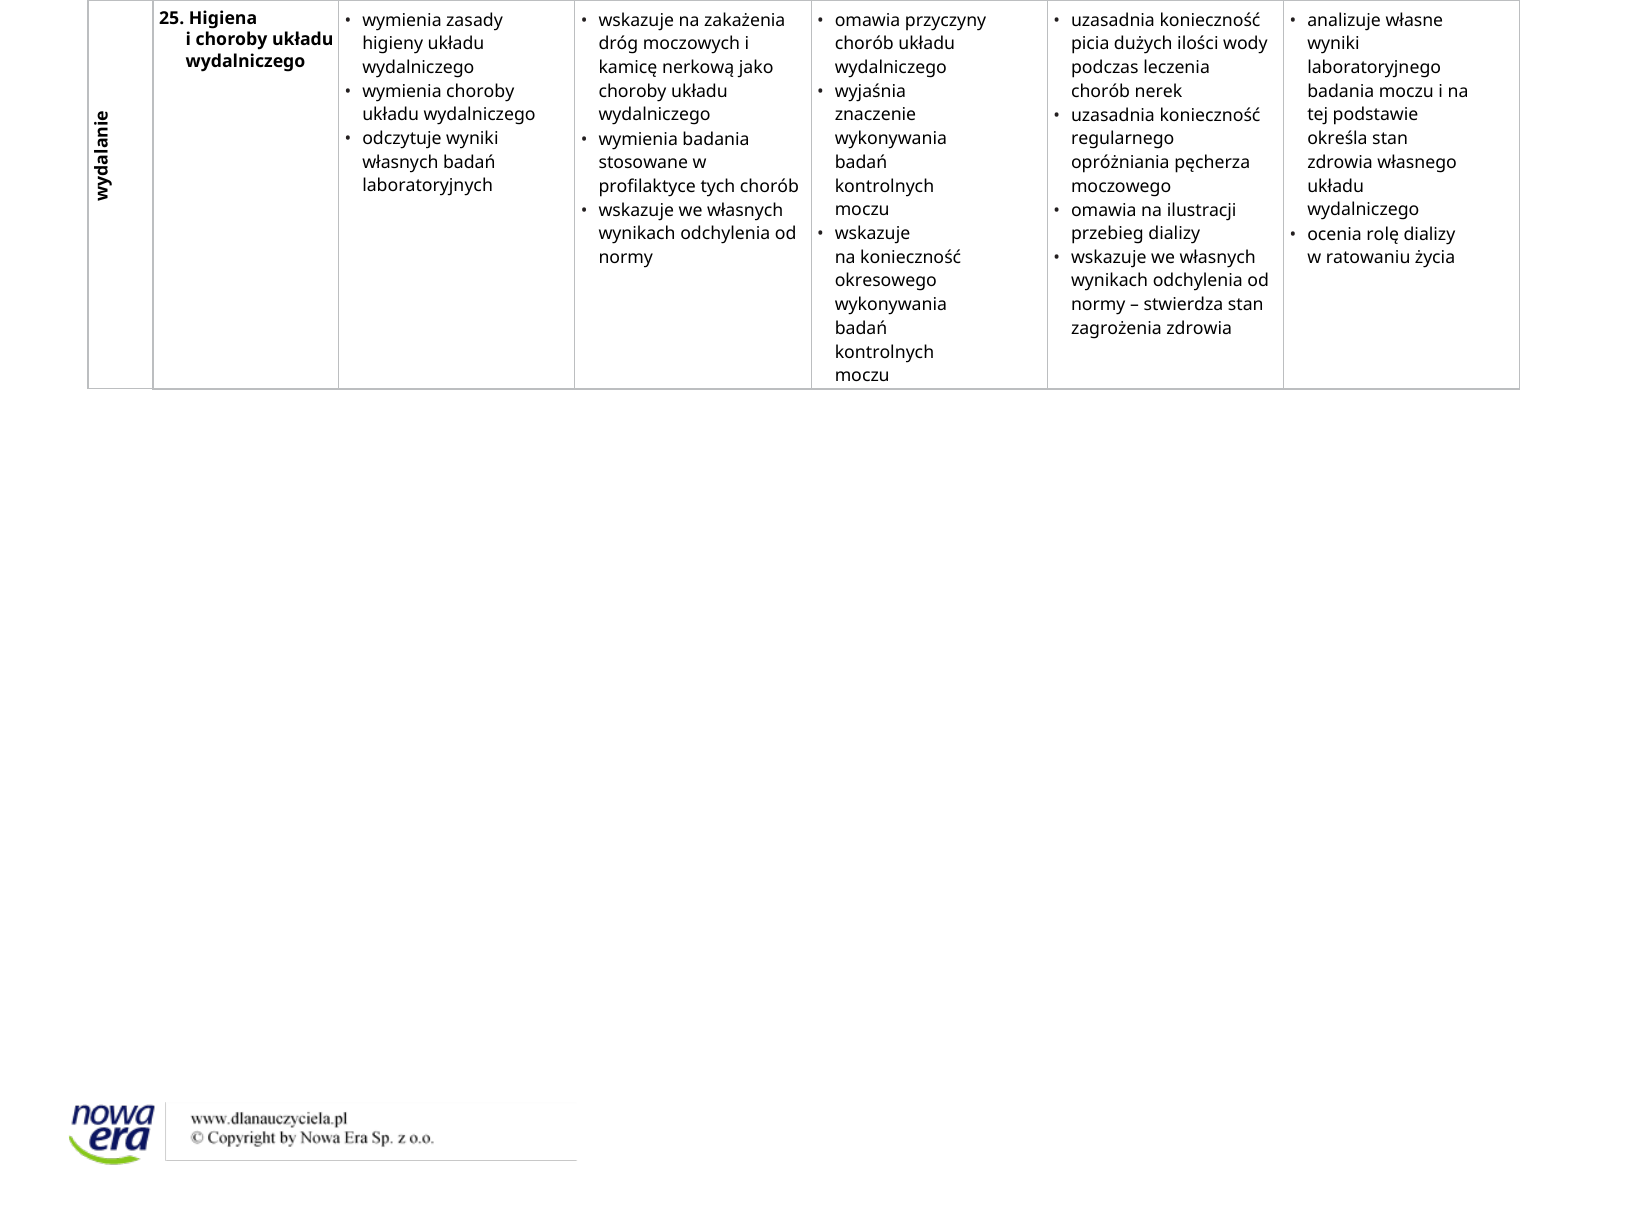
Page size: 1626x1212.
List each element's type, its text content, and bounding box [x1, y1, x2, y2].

table_cell uzasadnia konieczność picia dużych ilości wody podczas leczenia chorób nerek uzasadnia konieczność regularnego opróżniania pęcherza moczowego omawia na ilustracji przebieg dializy wskazuje we własnych wynikach odchylenia od normy – stwierdza stan zagrożenia zdrowia [1048, 1, 1283, 388]
table_cell analizuje własne wyniki laboratoryjnego badania moczu i na tej podstawie określa stan zdrowia własnego układu wydalniczego ocenia rolę dializy w ratowaniu życia [1284, 1, 1519, 388]
table_cell omawia przyczyny chorób układu wydalniczego wyjaśnia znaczenie wykonywania badań kontrolnych moczu wskazuje na konieczność okresowego wykonywania badań kontrolnych moczu [812, 1, 1047, 388]
table_cell 25. Higiena i choroby układu wydalniczego [154, 1, 338, 388]
picture [68, 1102, 578, 1166]
table_cell wymienia zasady higieny układu wydalniczego wymienia choroby układu wydalniczego odczytuje wyniki własnych badań laboratoryjnych [339, 1, 574, 388]
table_cell VI. Układ moczowy i wydalanie [89, 1, 152, 388]
table_cell wskazuje na zakażenia dróg moczowych i kamicę nerkową jako choroby układu wydalniczego wymienia badania stosowane w profilaktyce tych chorób wskazuje we własnych wynikach odchylenia od normy [575, 1, 811, 388]
